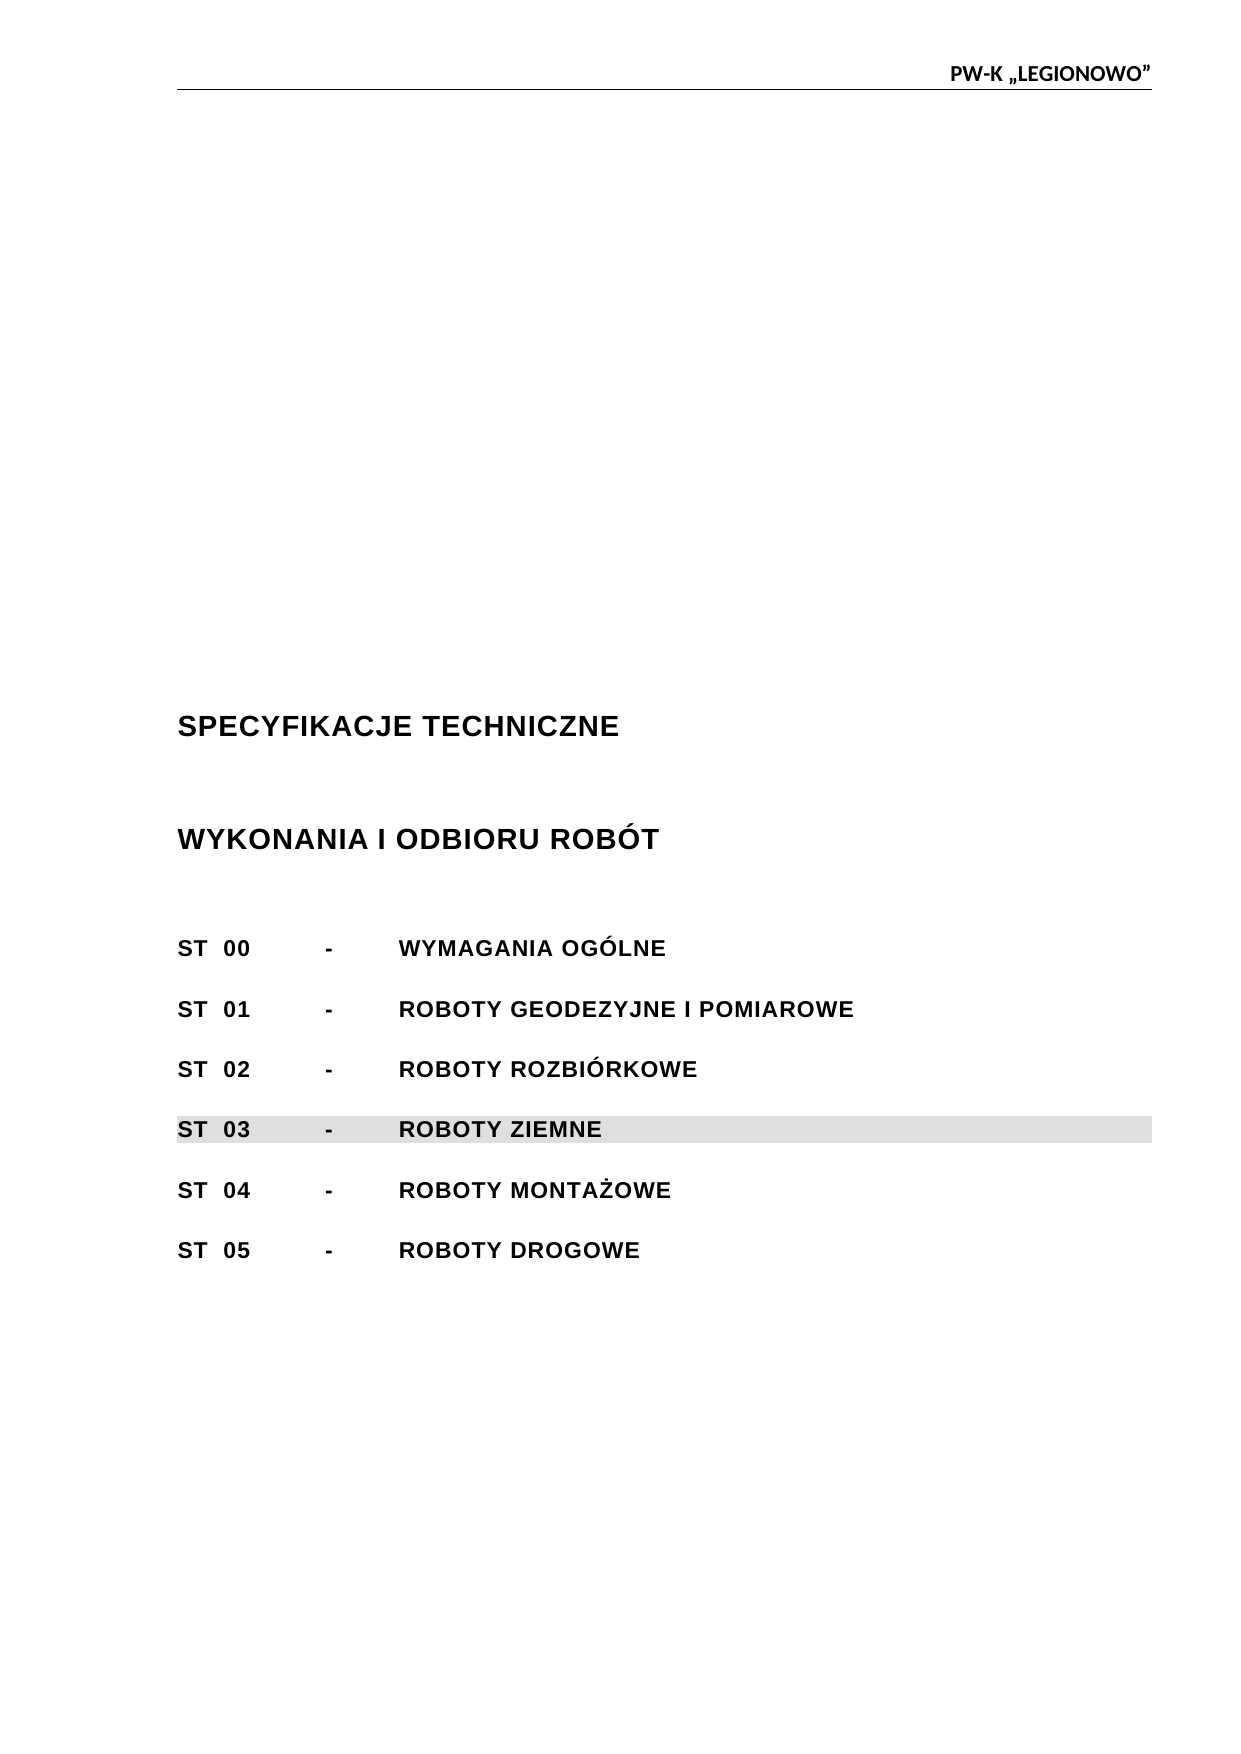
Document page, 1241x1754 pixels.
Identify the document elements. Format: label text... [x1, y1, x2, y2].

text ST 00 - Wymagania ogólne [177, 935, 1152, 962]
text Specyfikacje techniczne [177, 709, 1152, 742]
text ST 04 - Roboty montażowe [177, 1177, 1152, 1203]
text ST 05 - Roboty drogowe [177, 1237, 1152, 1263]
text ST 01 - Roboty geodezyjne i pomiarowe [177, 996, 1152, 1022]
text wykonania i odbioru robót [177, 822, 1152, 856]
text ST 03 - Roboty ziemne [177, 1116, 1152, 1143]
text ST 02 - Roboty rozbiórkowe [177, 1056, 1152, 1082]
